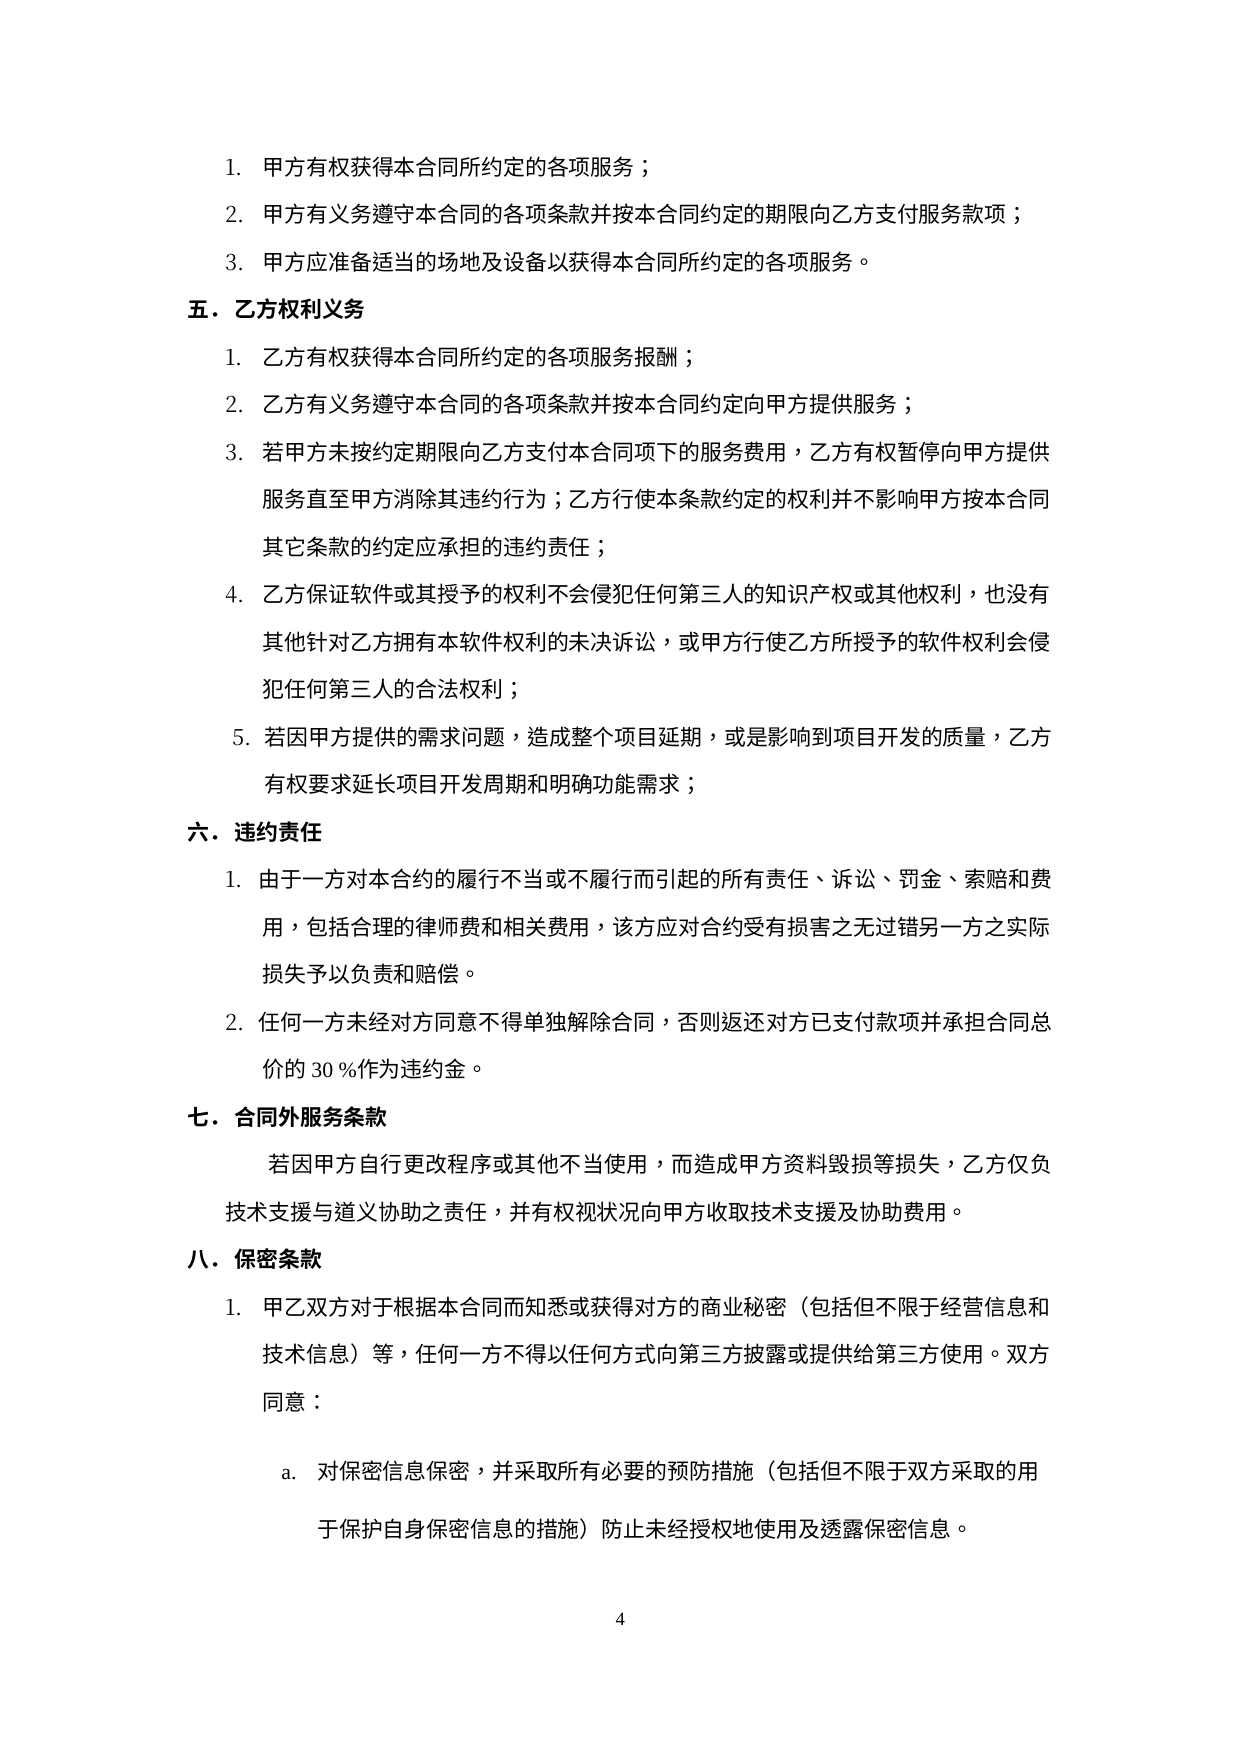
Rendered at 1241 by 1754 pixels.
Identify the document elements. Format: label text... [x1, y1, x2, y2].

list 若因甲方提供的需求问题，造成整个项目延期，或是影响到项目开发的质量，乙方有权要求延长项目开发周期和明确功能需求； [232, 720, 1053, 799]
list 乙方有权获得本合同所约定的各项服务报酬； [225, 340, 1053, 372]
list 乙方有义务遵守本合同的各项条款并按本合同约定向甲方提供服务； [225, 387, 1053, 419]
list 甲方应准备适当的场地及设备以获得本合同所约定的各项服务。 [225, 245, 1053, 277]
text 若因甲方自行更改程序或其他不当使用，而造成甲方资料毁损等损失，乙方仅负技术支援与道义协助之责任，并有权视状况向甲方收取技术支援及协助费用。 [225, 1147, 1053, 1227]
list 乙方权利义务 [187, 292, 1053, 324]
list 乙方保证软件或其授予的权利不会侵犯任何第三人的知识产权或其他权利，也没有其他针对乙方拥有本软件权利的未决诉讼，或甲方行使乙方所授予的软件权利会侵犯任何第三人的合法权利； [225, 577, 1053, 704]
list 合同外服务条款 [187, 1100, 1053, 1132]
list 甲方有权获得本合同所约定的各项服务； [225, 150, 1053, 182]
list 违约责任 [187, 815, 1053, 847]
list 若甲方未按约定期限向乙方支付本合同项下的服务费用，乙方有权暂停向甲方提供服务直至甲方消除其违约行为；乙方行使本条款约定的权利并不影响甲方按本合同其它条款的约定应承担的违约责任； [225, 435, 1053, 562]
list 由于一方对本合约的履行不当或不履行而引起的所有责任、诉讼、罚金、索赔和费用，包括合理的律师费和相关费用，该方应对合约受有损害之无过错另一方之实际损失予以负责和赔偿。 [225, 862, 1053, 989]
list 甲方有义务遵守本合同的各项条款并按本合同约定的期限向乙方支付服务款项； [225, 197, 1053, 229]
list 任何一方未经对方同意不得单独解除合同，否则返还对方已支付款项并承担合同总价的 30 %作为违约金。 [225, 1005, 1053, 1084]
list 甲乙双方对于根据本合同而知悉或获得对方的商业秘密（包括但不限于经营信息和技术信息）等，任何一方不得以任何方式向第三方披露或提供给第三方使用。双方同意： [225, 1290, 1053, 1417]
list 对保密信息保密，并采取所有必要的预防措施（包括但不限于双方采取的用于保护自身保密信息的措施）防止未经授权地使用及透露保密信息。 [281, 1432, 1053, 1549]
list 保密条款 [187, 1242, 1053, 1274]
